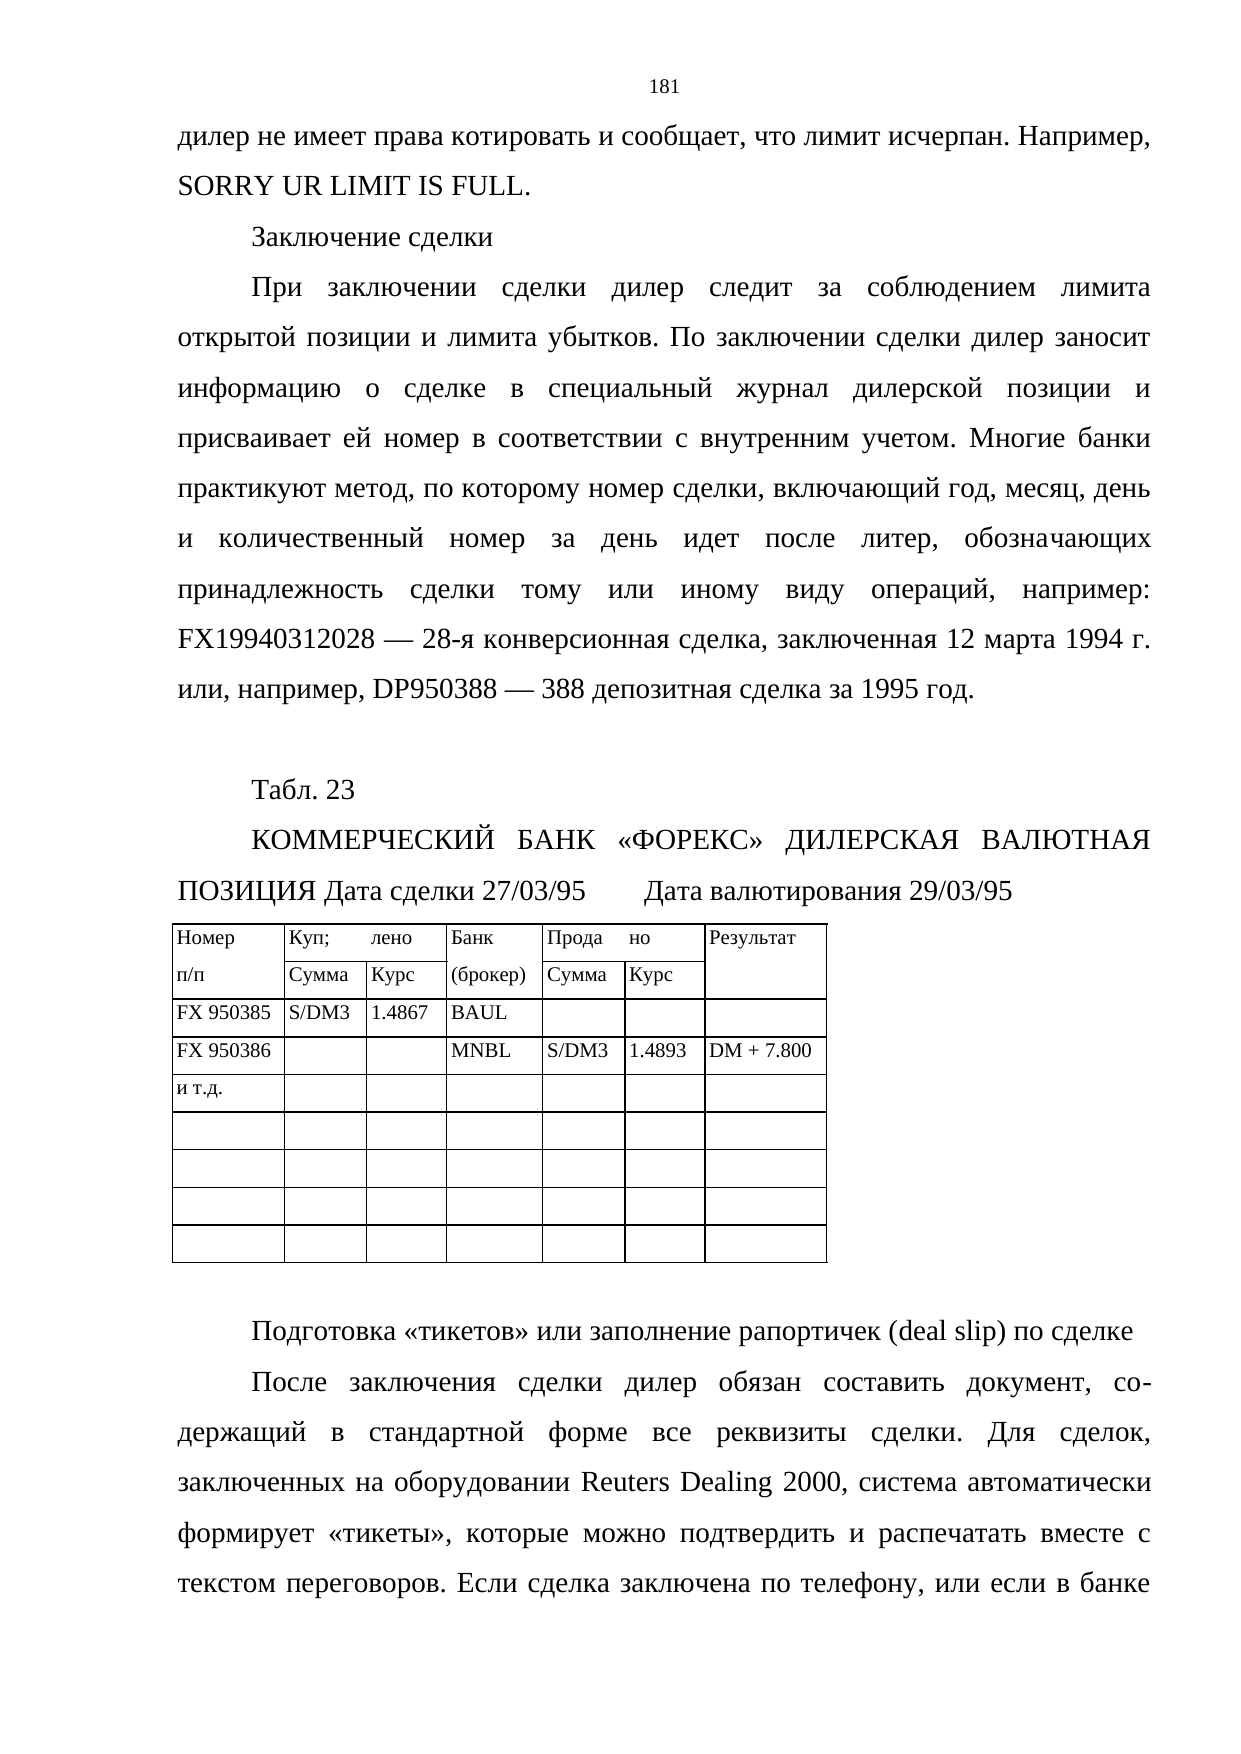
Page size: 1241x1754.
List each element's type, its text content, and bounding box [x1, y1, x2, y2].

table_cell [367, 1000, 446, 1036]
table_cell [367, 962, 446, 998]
text Подготовка «тикетов» или заполнение рапортичек (deal slip) по сделке [177, 1313, 1152, 1347]
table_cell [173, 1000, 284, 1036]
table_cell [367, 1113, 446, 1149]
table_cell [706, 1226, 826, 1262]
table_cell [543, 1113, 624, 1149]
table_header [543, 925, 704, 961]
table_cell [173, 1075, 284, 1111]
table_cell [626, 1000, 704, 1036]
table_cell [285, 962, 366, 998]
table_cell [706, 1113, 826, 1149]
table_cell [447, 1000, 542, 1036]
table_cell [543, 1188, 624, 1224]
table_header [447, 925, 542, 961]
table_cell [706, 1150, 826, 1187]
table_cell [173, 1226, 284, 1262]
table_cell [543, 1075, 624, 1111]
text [177, 1364, 1152, 1598]
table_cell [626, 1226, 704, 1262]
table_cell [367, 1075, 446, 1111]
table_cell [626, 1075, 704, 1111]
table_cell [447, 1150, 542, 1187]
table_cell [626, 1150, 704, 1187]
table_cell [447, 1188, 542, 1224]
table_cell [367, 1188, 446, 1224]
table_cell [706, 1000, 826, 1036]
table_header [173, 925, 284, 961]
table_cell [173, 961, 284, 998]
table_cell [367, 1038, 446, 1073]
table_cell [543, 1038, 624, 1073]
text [177, 118, 1152, 202]
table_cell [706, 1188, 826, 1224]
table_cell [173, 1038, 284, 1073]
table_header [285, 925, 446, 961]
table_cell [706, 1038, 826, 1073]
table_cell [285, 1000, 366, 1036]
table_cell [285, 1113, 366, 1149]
text Табл. 23 [177, 772, 1152, 806]
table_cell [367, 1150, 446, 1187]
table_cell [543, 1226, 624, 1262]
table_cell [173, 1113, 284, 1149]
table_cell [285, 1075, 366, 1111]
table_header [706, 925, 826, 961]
text Заключение сделки [177, 219, 1152, 252]
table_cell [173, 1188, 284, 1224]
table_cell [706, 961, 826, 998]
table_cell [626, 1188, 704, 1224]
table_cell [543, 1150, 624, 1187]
text При заключении сделки дилер следит за соблюдением лимита открытой позиции и лимита убытков. По заключении сделки дилер заносит информацию о сделке в специальный журнал дилерской позиции и присваивает ей номер в соответствии с внутренним учетом. Многие банки практикуют метод, по которому номер сделки, включающий год, месяц, день и количественный номер за день идет после литер, обозначающих принадлежность сделки тому или иному виду операций, например: FX19940312028 — 28-я конверсионная сделка, заключенная 12 марта 1994 г. или, например, DP950388 — 388 депозитная сделка за 1995 год. [177, 269, 1152, 705]
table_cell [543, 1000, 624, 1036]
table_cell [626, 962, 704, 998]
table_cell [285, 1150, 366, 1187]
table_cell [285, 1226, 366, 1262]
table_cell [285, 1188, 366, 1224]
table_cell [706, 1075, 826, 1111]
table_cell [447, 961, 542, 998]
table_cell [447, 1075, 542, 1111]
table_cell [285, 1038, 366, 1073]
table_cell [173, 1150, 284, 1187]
text КОММЕРЧЕСКИЙ БАНК «ФОРЕКС» ДИЛЕРСКАЯ ВАЛЮТНАЯ ПОЗИЦИЯ Дата сделки 27/03/95 Дата валютирования 29/03/95 [177, 822, 1152, 906]
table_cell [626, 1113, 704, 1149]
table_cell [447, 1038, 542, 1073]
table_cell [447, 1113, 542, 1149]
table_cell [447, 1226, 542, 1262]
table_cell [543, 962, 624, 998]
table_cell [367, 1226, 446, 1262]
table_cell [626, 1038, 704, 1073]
